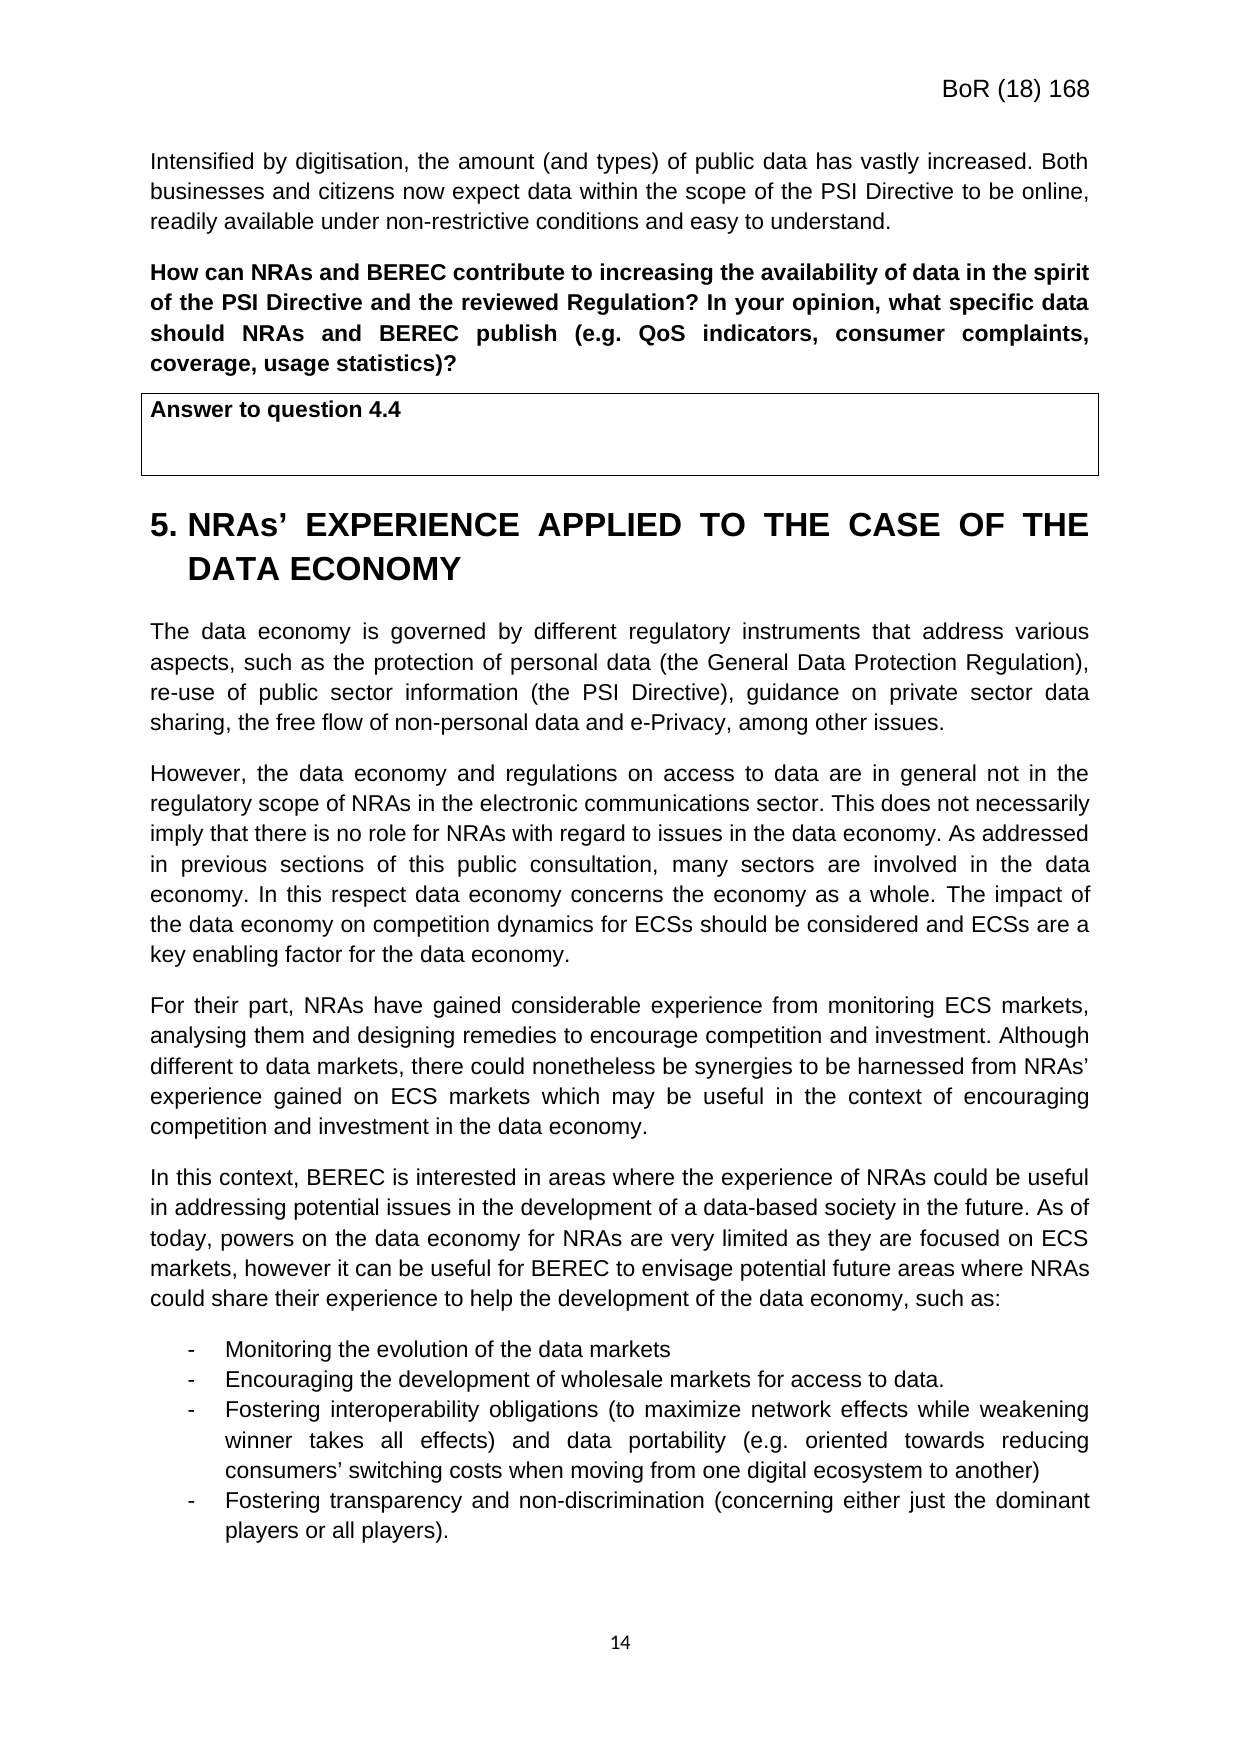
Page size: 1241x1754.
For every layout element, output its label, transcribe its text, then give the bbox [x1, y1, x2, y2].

list Fostering interoperability obligations (to maximize network effects while weakening winner takes all effects) and data portability (e.g. oriented towards reducing consumers’ switching costs when moving from one digital ecosystem to another) [187, 1396, 1090, 1483]
text For their part, NRAs have gained considerable experience from monitoring ECS markets, analysing them and designing remedies to encourage competition and investment. Although different to data markets, there could nonetheless be synergies to be harnessed from NRAs’ experience gained on ECS markets which may be useful in the context of encouraging competition and investment in the data economy. [150, 992, 1090, 1139]
text The data economy is governed by different regulatory instruments that address various aspects, such as the protection of personal data (the General Data Protection Regulation), re-use of public sector information (the PSI Directive), guidance on private sector data sharing, the free flow of non-personal data and e-Privacy, among other issues. [150, 618, 1090, 735]
subtitle NRAs’ EXPERIENCE APPLIED TO THE CASE OF THE DATA ECONOMY [150, 505, 1090, 587]
text In this context, BEREC is interested in areas where the experience of NRAs could be useful in addressing potential issues in the development of a data-based society in the future. As of today, powers on the data economy for NRAs are very limited as they are focused on ECS markets, however it can be useful for BEREC to envisage potential future areas where NRAs could share their experience to help the development of the data economy, such as: [150, 1164, 1090, 1311]
list Encouraging the development of wholesale markets for access to data. [187, 1366, 1090, 1392]
text Intensified by digitisation, the amount (and types) of public data has vastly increased. Both businesses and citizens now expect data within the scope of the PSI Directive to be online, readily available under non-restrictive conditions and easy to understand. [150, 148, 1090, 234]
text However, the data economy and regulations on access to data are in general not in the regulatory scope of NRAs in the electronic communications sector. This does not necessarily imply that there is no role for NRAs with regard to issues in the data economy. As addressed in previous sections of this public consultation, many sectors are involved in the data economy. In this respect data economy concerns the economy as a whole. The impact of the data economy on competition dynamics for ECSs should be considered and ECSs are a key enabling factor for the data economy. [150, 760, 1090, 967]
list Fostering transparency and non-discrimination (concerning either just the dominant players or all players). [187, 1487, 1090, 1543]
list Monitoring the evolution of the data markets [187, 1336, 1090, 1362]
text How can NRAs and BEREC contribute to increasing the availability of data in the spirit of the PSI Directive and the reviewed Regulation? In your opinion, what specific data should NRAs and BEREC publish (e.g. QoS indicators, consumer complaints, coverage, usage statistics)? [150, 259, 1090, 376]
text Answer to question 4.4 [142, 394, 1098, 422]
